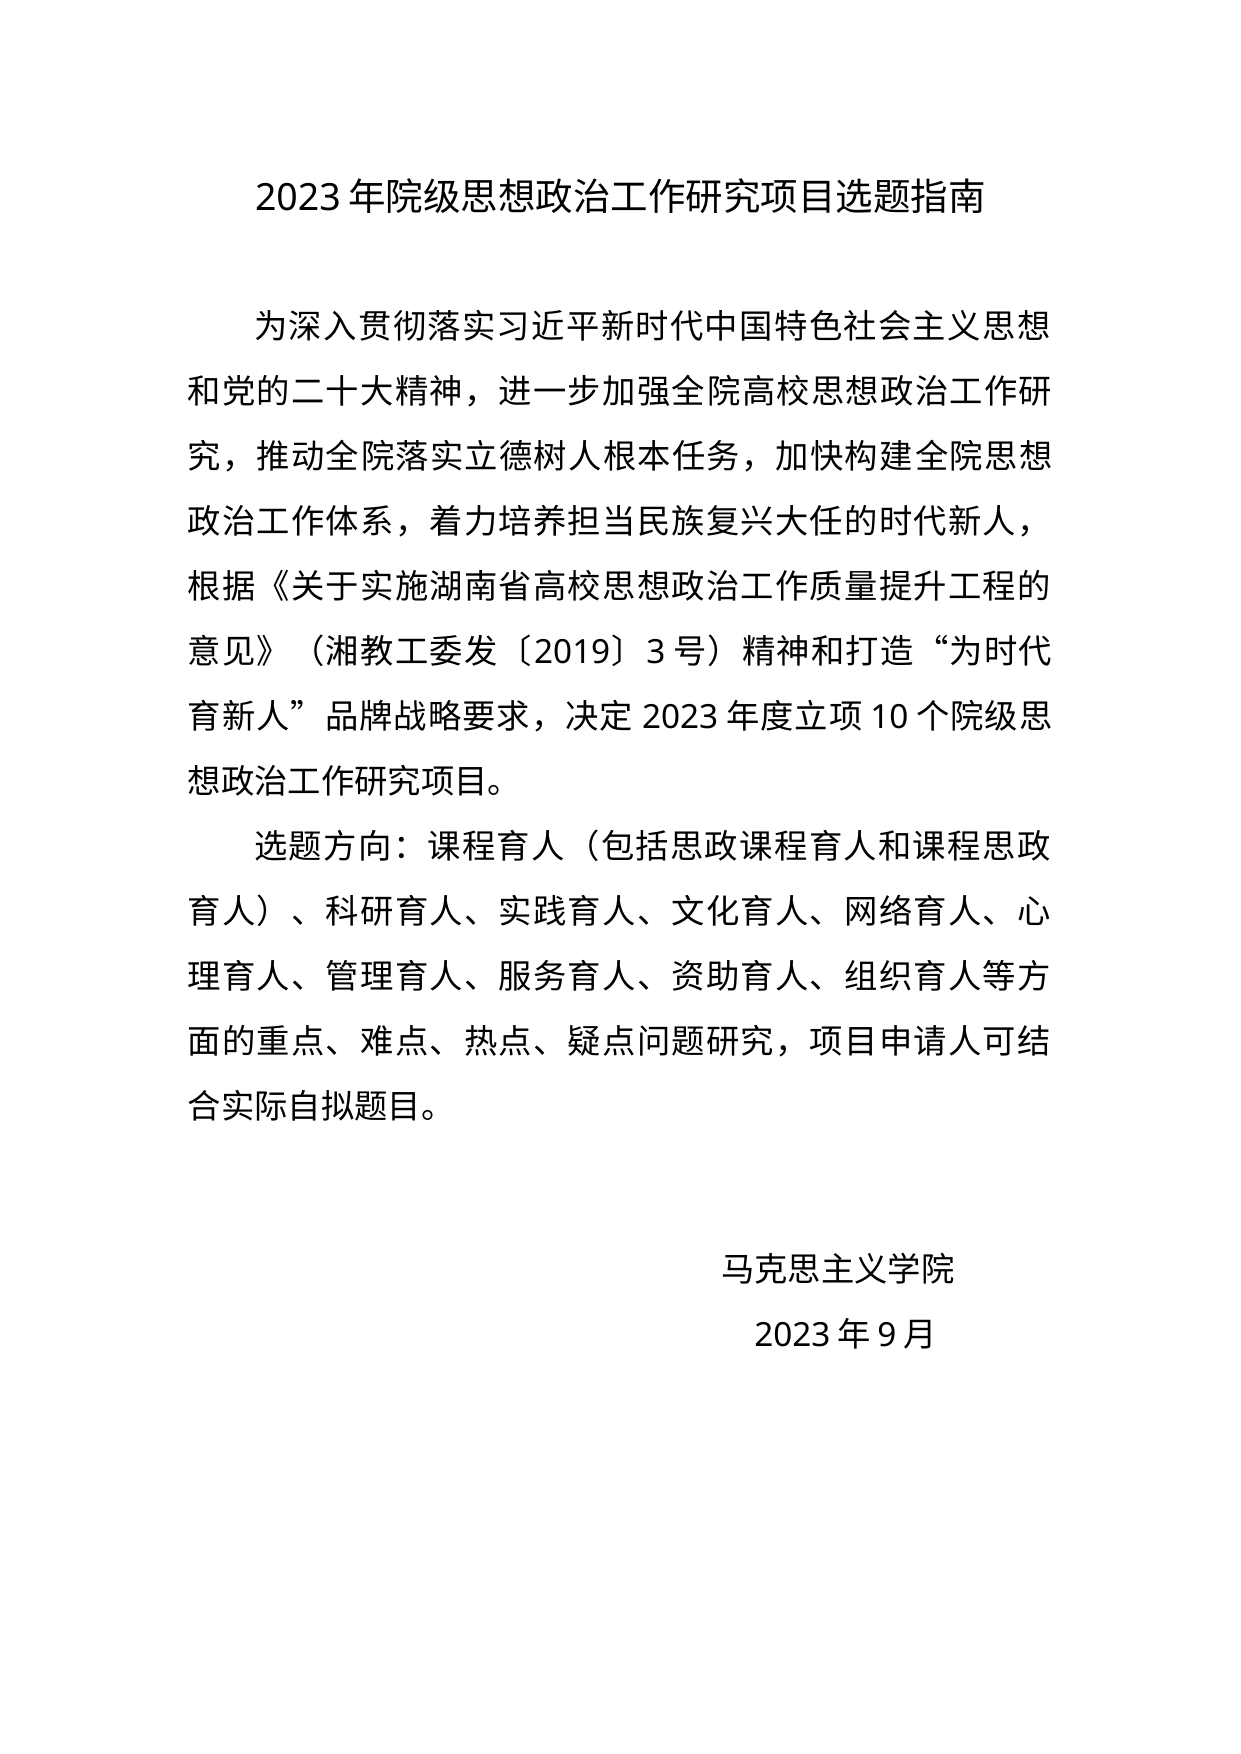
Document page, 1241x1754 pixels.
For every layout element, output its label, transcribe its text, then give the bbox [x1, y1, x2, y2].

text 选题方向：课程育人（包括思政课程育人和课程思政育人）、科研育人、实践育人、文化育人、网络育人、心理育人、管理育人、服务育人、资助育人、组织育人等方面的重点、难点、热点、疑点问题研究，项目申请人可结合实际自拟题目。 [187, 812, 1053, 1137]
text 马克思主义学院 [187, 1234, 1053, 1299]
text 2023年院级思想政治工作研究项目选题指南 [187, 162, 1053, 227]
text 为深入贯彻落实习近平新时代中国特色社会主义思想和党的二十大精神，进一步加强全院高校思想政治工作研究，推动全院落实立德树人根本任务，加快构建全院思想政治工作体系，着力培养担当民族复兴大任的时代新人，根据《关于实施湖南省高校思想政治工作质量提升工程的意见》（湘教工委发〔2019〕3号）精神和打造“为时代育新人”品牌战略要求，决定2023年度立项10个院级思想政治工作研究项目。 [187, 292, 1053, 812]
text 2023年9月 [187, 1299, 1053, 1364]
